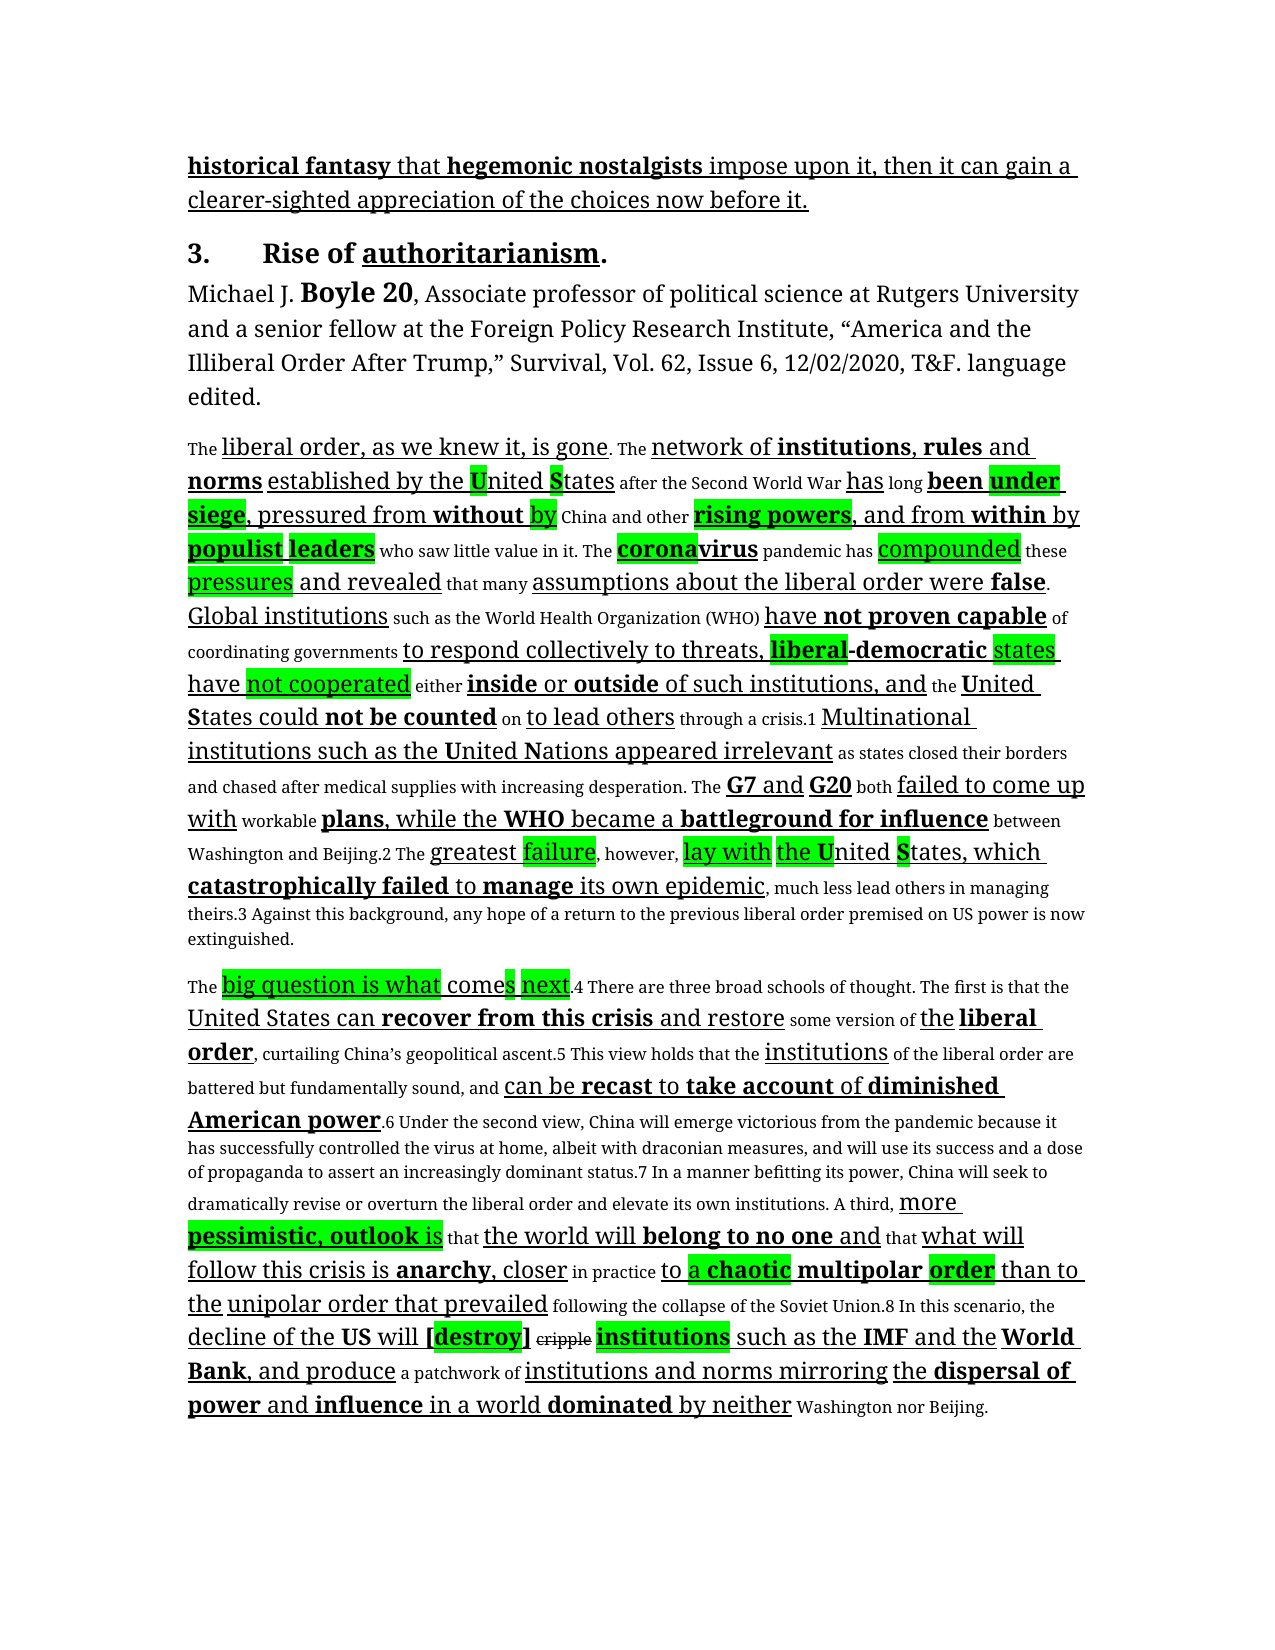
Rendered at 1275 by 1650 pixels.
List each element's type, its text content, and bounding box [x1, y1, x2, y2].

text The big question is what comes next.4 There are three broad schools of thought. The first is that the United States can recover from this crisis and restore some version of the liberal order, curtailing China’s geopolitical ascent.5 This view holds that the institutions of the liberal order are battered but fundamentally sound, and can be recast to take account of diminished American power.6 Under the second view, China will emerge victorious from the pandemic because it has successfully controlled the virus at home, albeit with draconian measures, and will use its success and a dose of propaganda to assert an increasingly dominant status.7 In a manner befitting its power, China will seek to dramatically revise or overturn the liberal order and elevate its own institutions. A third, more pessimistic, outlook is that the world will belong to no one and that what will follow this crisis is anarchy, closer in practice to a chaotic multipolar order than to the unipolar order that prevailed following the collapse of the Soviet Union.8 In this scenario, the decline of the US will [destroy] cripple institutions such as the IMF and the World Bank, and produce a patchwork of institutions and norms mirroring the dispersal of power and influence in a world dominated by neither Washington nor Beijing. [187, 969, 1087, 1420]
text The liberal order, as we knew it, is gone. The network of institutions, rules and norms established by the United States after the Second World War has long been under siege, pressured from without by China and other rising powers, and from within by populist leaders who saw little value in it. The coronavirus pandemic has compounded these pressures and revealed that many assumptions about the liberal order were false. Global institutions such as the World Health Organization (WHO) have not proven capable of coordinating governments to respond collectively to threats, liberal-democratic states have not cooperated either inside or outside of such institutions, and the United States could not be counted on to lead others through a crisis.1 Multinational institutions such as the United Nations appeared irrelevant as states closed their borders and chased after medical supplies with increasing desperation. The G7 and G20 both failed to come up with workable plans, while the WHO became a battleground for influence between Washington and Beijing.2 The greatest failure, however, lay with the United States, which catastrophically failed to manage its own epidemic, much less lead others in managing theirs.3 Against this background, any hope of a return to the previous liberal order premised on US power is now extinguished. [187, 431, 1087, 950]
text Michael J. Boyle 20, Associate professor of political science at Rutgers University and a senior fellow at the Foreign Policy Research Institute, “America and the Illiberal Order After Trump,” Survival, Vol. 62, Issue 6, 12/02/2020, T&F. language edited. [187, 274, 1087, 412]
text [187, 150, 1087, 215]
subtitle Rise of authoritarianism. [187, 234, 1087, 271]
